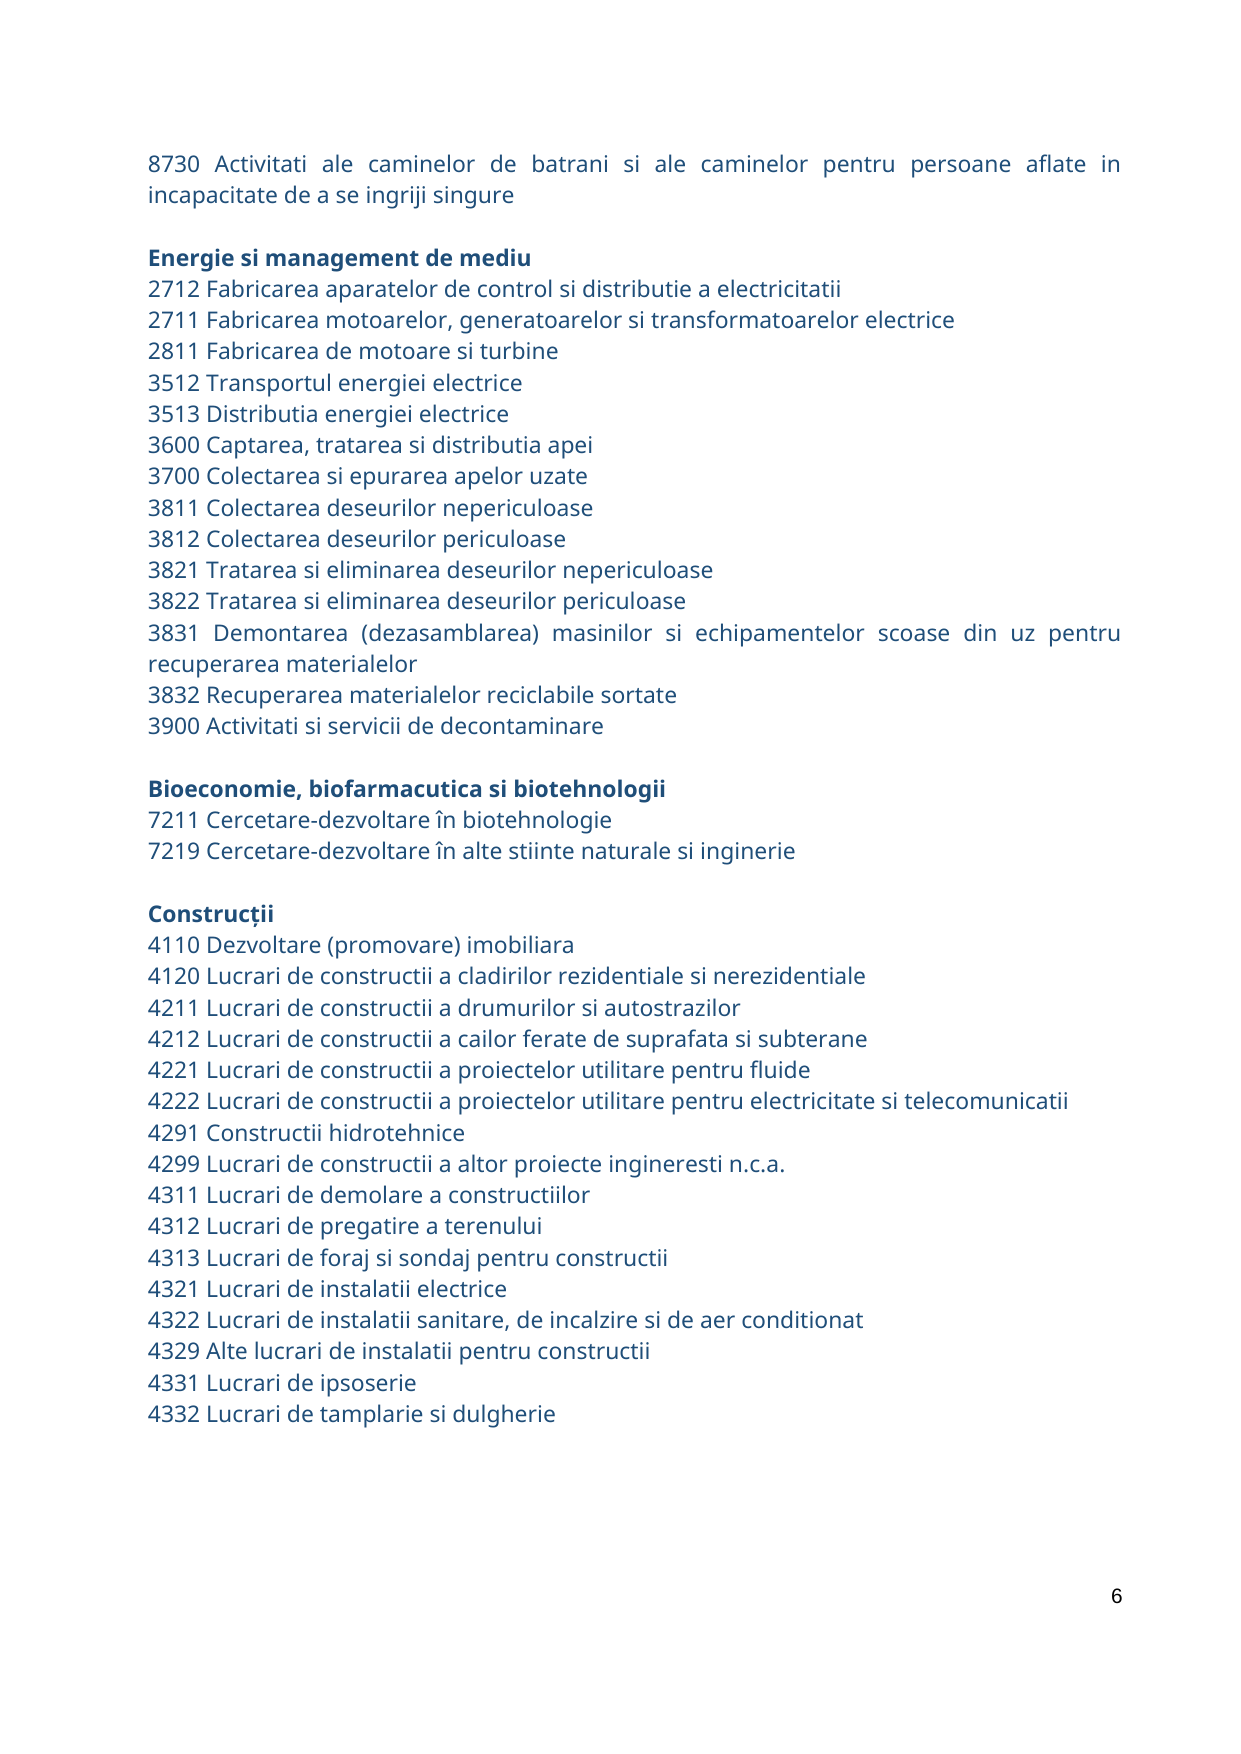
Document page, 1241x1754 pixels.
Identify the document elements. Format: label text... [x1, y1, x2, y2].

text 7211 Cercetare-dezvoltare în biotehnologie [148, 804, 1122, 835]
text 4291 Constructii hidrotehnice [148, 1116, 1122, 1148]
text 4212 Lucrari de constructii a cailor ferate de suprafata si subterane [148, 1023, 1122, 1054]
text 2711 Fabricarea motoarelor, generatoarelor si transformatoarelor electrice [148, 304, 1122, 335]
text 3812 Colectarea deseurilor periculoase [148, 523, 1122, 554]
text 4211 Lucrari de constructii a drumurilor si autostrazilor [148, 991, 1122, 1023]
text 3832 Recuperarea materialelor reciclabile sortate [148, 679, 1122, 710]
text 3900 Activitati si servicii de decontaminare [148, 710, 1122, 741]
text 8730 Activitati ale caminelor de batrani si ale caminelor pentru persoane aflate in incapacitate de a se ingriji singure [148, 148, 1122, 210]
text 4120 Lucrari de constructii a cladirilor rezidentiale si nerezidentiale [148, 960, 1122, 991]
text 4313 Lucrari de foraj si sondaj pentru constructii [148, 1241, 1122, 1273]
text 2712 Fabricarea aparatelor de control si distributie a electricitatii [148, 273, 1122, 304]
text 4312 Lucrari de pregatire a terenului [148, 1210, 1122, 1241]
text 2811 Fabricarea de motoare si turbine [148, 335, 1122, 366]
text 3513 Distributia energiei electrice [148, 398, 1122, 429]
text 3822 Tratarea si eliminarea deseurilor periculoase [148, 585, 1122, 616]
text 3600 Captarea, tratarea si distributia apei [148, 429, 1122, 460]
text 4322 Lucrari de instalatii sanitare, de incalzire si de aer conditionat [148, 1304, 1122, 1335]
text 3700 Colectarea si epurarea apelor uzate [148, 460, 1122, 491]
text 7219 Cercetare-dezvoltare în alte stiinte naturale si inginerie [148, 835, 1122, 866]
text 4110 Dezvoltare (promovare) imobiliara [148, 929, 1122, 960]
text 4299 Lucrari de constructii a altor proiecte ingineresti n.c.a. [148, 1148, 1122, 1179]
text 4329 Alte lucrari de instalatii pentru constructii [148, 1335, 1122, 1366]
text 3821 Tratarea si eliminarea deseurilor nepericuloase [148, 554, 1122, 585]
text 3512 Transportul energiei electrice [148, 366, 1122, 398]
text Bioeconomie, biofarmacutica si biotehnologii [148, 773, 1122, 804]
text Construcții [148, 898, 1122, 929]
text 4221 Lucrari de constructii a proiectelor utilitare pentru fluide [148, 1054, 1122, 1085]
text 4321 Lucrari de instalatii electrice [148, 1273, 1122, 1304]
text 4331 Lucrari de ipsoserie [148, 1366, 1122, 1398]
text 4332 Lucrari de tamplarie si dulgherie [148, 1398, 1122, 1429]
text 3831 Demontarea (dezasamblarea) masinilor si echipamentelor scoase din uz pentru recuperarea materialelor [148, 616, 1122, 679]
text 4311 Lucrari de demolare a constructiilor [148, 1179, 1122, 1210]
text 3811 Colectarea deseurilor nepericuloase [148, 491, 1122, 523]
text 4222 Lucrari de constructii a proiectelor utilitare pentru electricitate si telecomunicatii [148, 1085, 1122, 1116]
text Energie si management de mediu [148, 241, 1122, 273]
